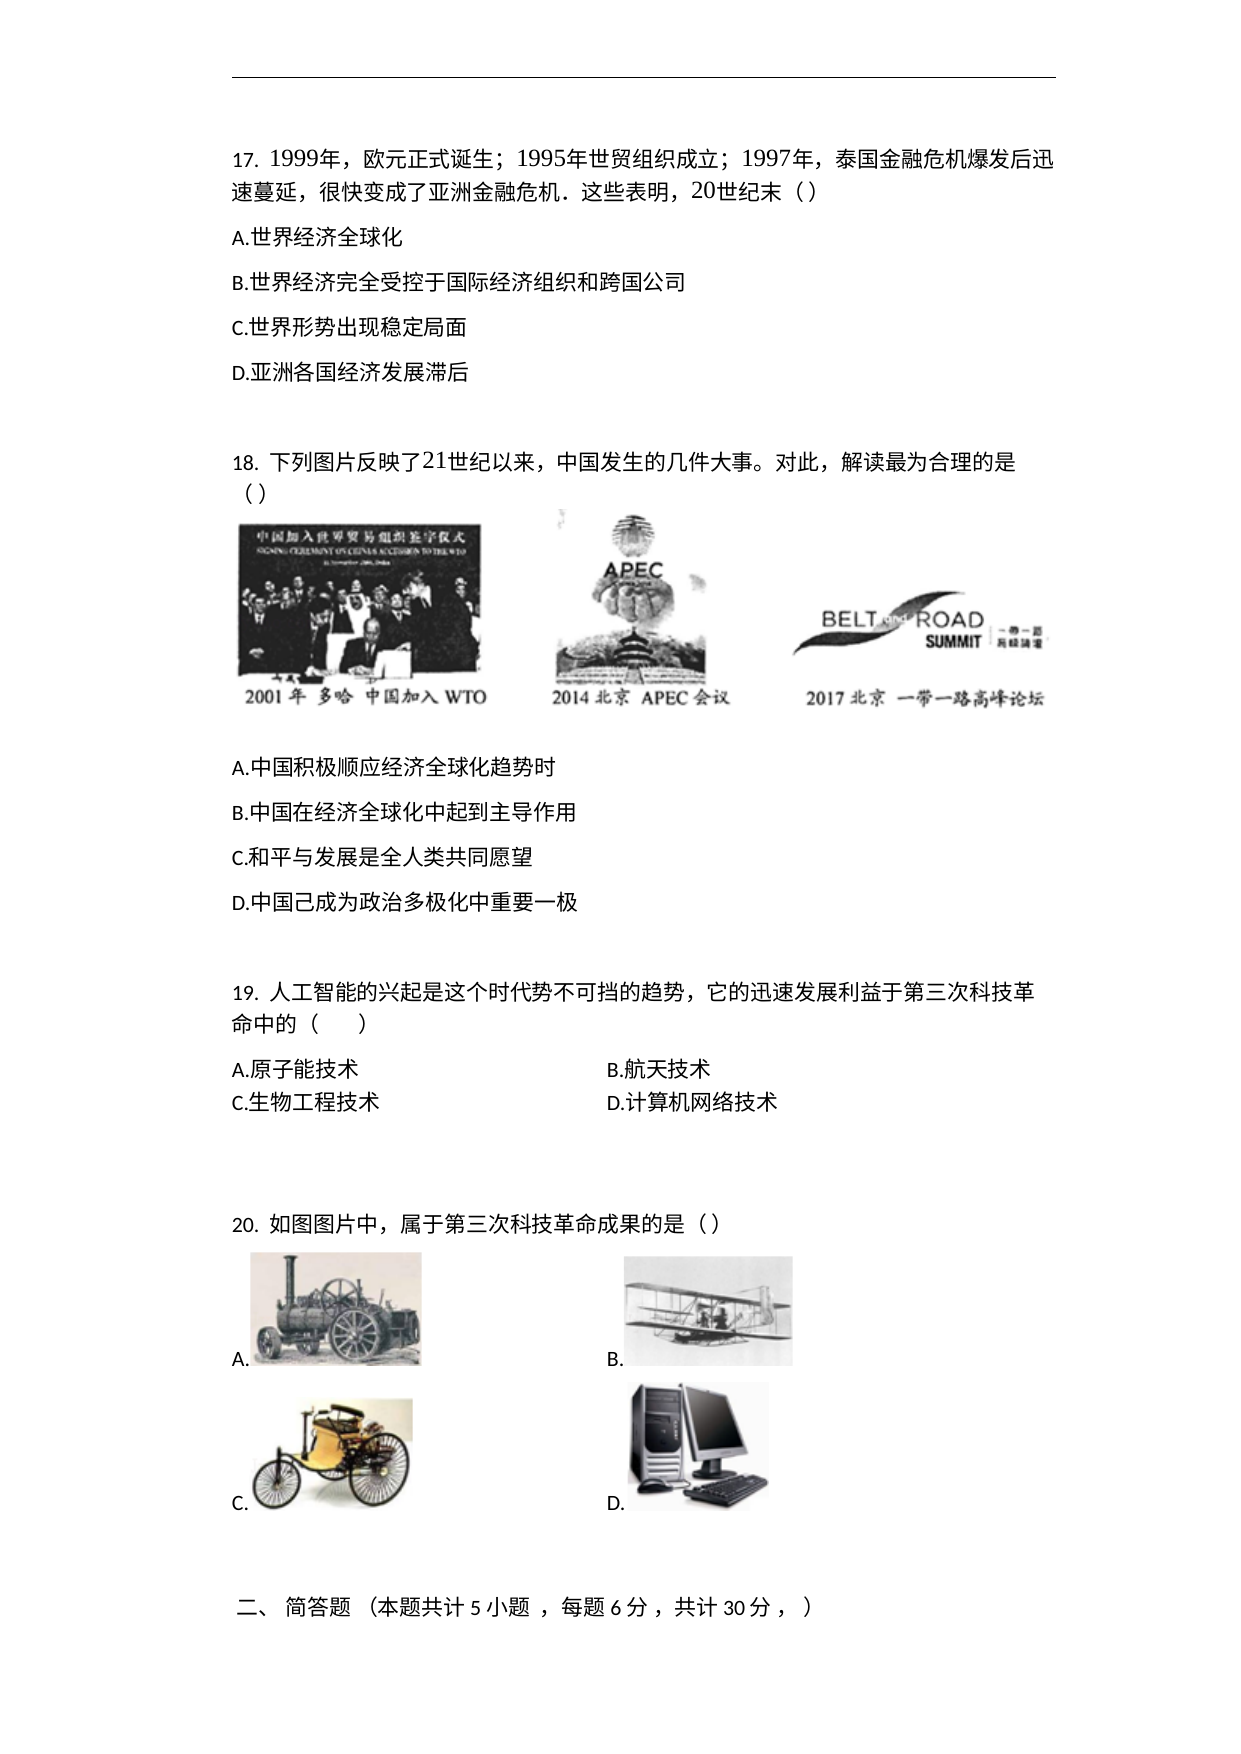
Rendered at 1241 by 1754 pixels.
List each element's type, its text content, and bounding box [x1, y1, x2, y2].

text A.原子能技术 B.航天技术 C.生物工程技术 D.计算机网络技术 [232, 1052, 1056, 1149]
text A.中国积极顺应经济全球化趋势时 [232, 749, 1056, 782]
text 二、 简答题 （本题共计 5 小题 ，每题 6 分 ，共计30分 ， ） [232, 1589, 1056, 1622]
text C.和平与发展是全人类共同愿望 [232, 839, 1056, 872]
text D.亚洲各国经济发展滞后 [232, 354, 1056, 387]
picture [231, 509, 1055, 713]
text 20. 如图图片中，属于第三次科技革命成果的是（ ） [232, 1207, 1056, 1239]
text B.世界经济完全受控于国际经济组织和跨国公司 [232, 264, 1056, 297]
text B.中国在经济全球化中起到主导作用 [232, 794, 1056, 827]
picture [625, 1382, 769, 1511]
text 19. 人工智能的兴起是这个时代势不可挡的趋势，它的迅速发展利益于第三次科技革命中的（ ） [232, 974, 1056, 1039]
picture [248, 1397, 413, 1511]
picture [623, 1255, 793, 1366]
picture [250, 1252, 422, 1366]
text A.世界经济全球化 [232, 219, 1056, 252]
text 17. 年，欧元正式诞生；年世贸组织成立；年，泰国金融危机爆发后迅速蔓延，很快变成了亚洲金融危机．这些表明，世纪末（ ） [232, 142, 1056, 207]
text C.世界形势出现稳定局面 [232, 309, 1056, 342]
text D.中国己成为政治多极化中重要一极 [232, 884, 1056, 917]
